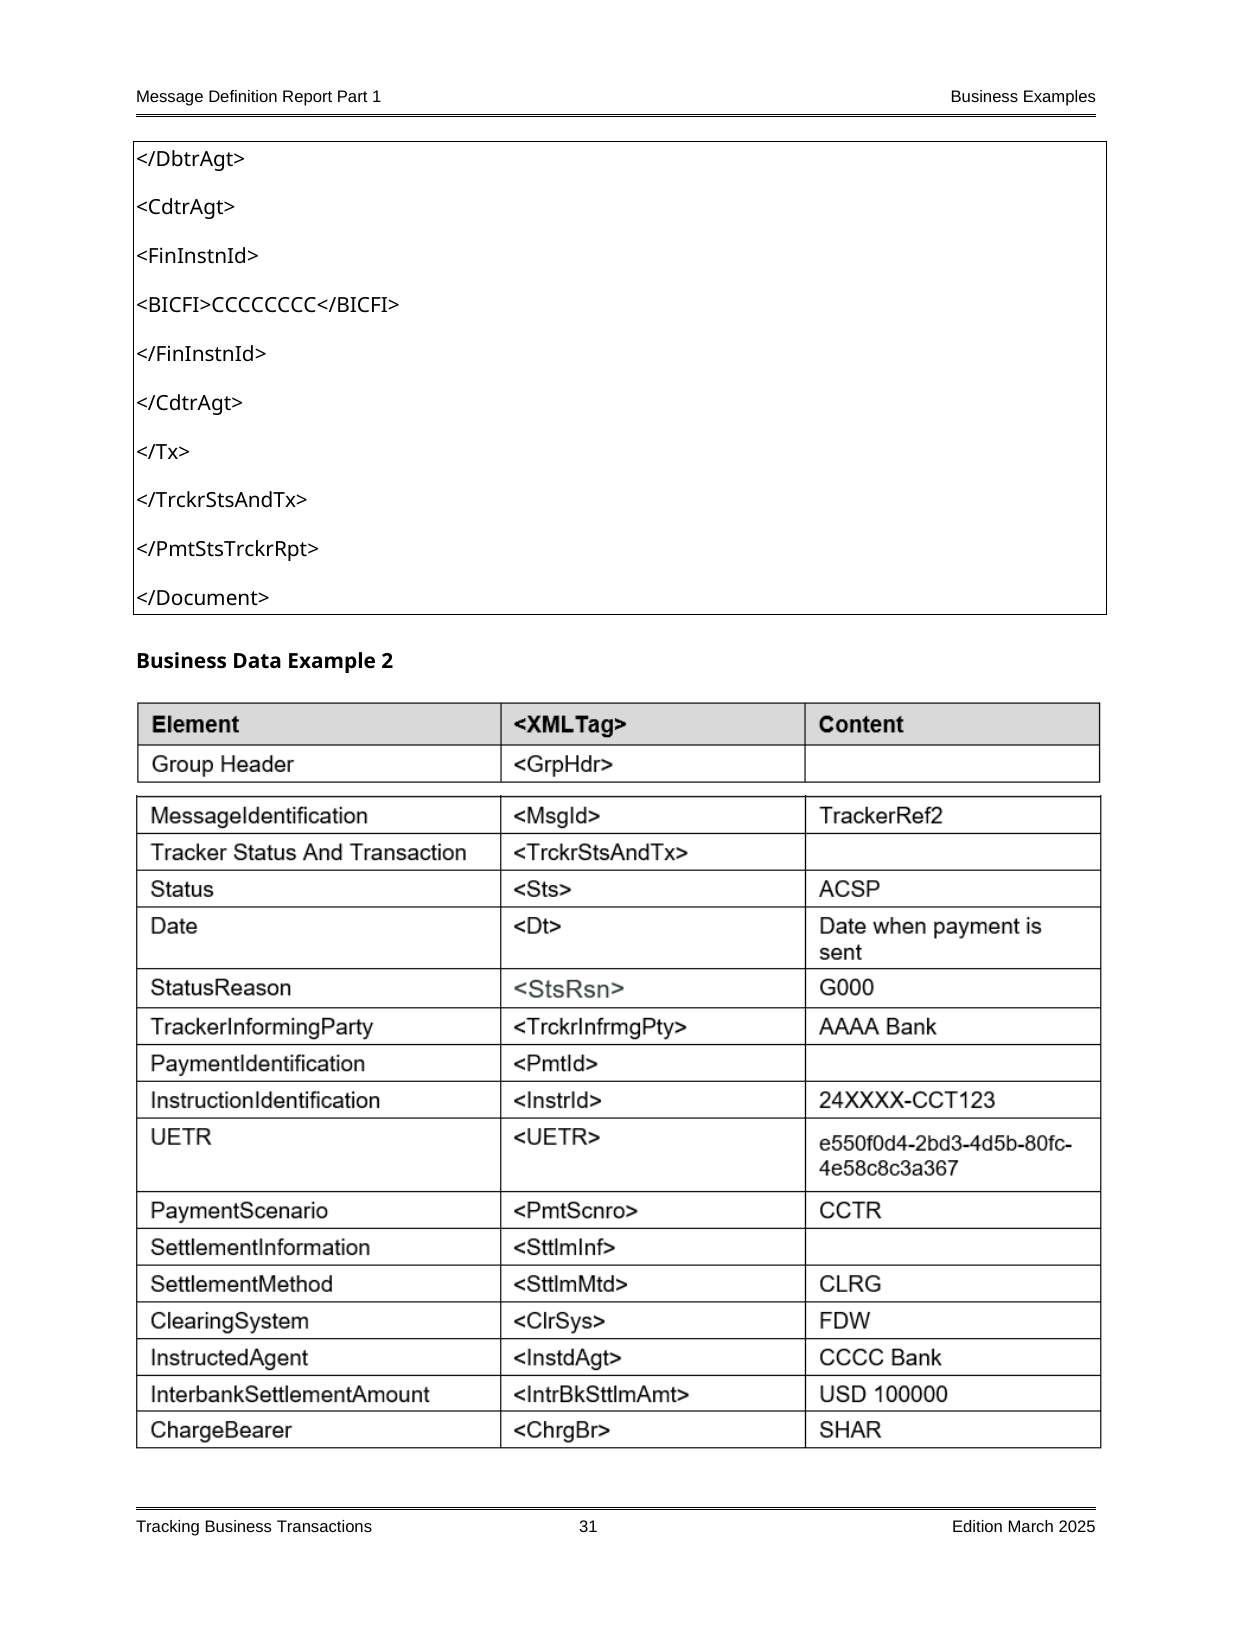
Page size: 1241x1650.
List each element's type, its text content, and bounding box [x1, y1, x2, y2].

text <BICFI>CCCCCCCC</BICFI> [134, 287, 1106, 319]
text <CdtrAgt> [134, 189, 1106, 221]
text </TrckrStsAndTx> [134, 482, 1106, 514]
text </FinInstnId> [134, 336, 1106, 367]
text <FinInstnId> [134, 238, 1106, 270]
text </Document> [134, 580, 1106, 614]
text </PmtStsTrckrRpt> [134, 531, 1106, 563]
text </Tx> [134, 434, 1106, 465]
picture [135, 795, 1105, 1452]
text Business Data Example 2 [136, 646, 1104, 674]
picture [135, 699, 1105, 784]
text </CdtrAgt> [134, 385, 1106, 416]
text </DbtrAgt> [134, 142, 1106, 172]
